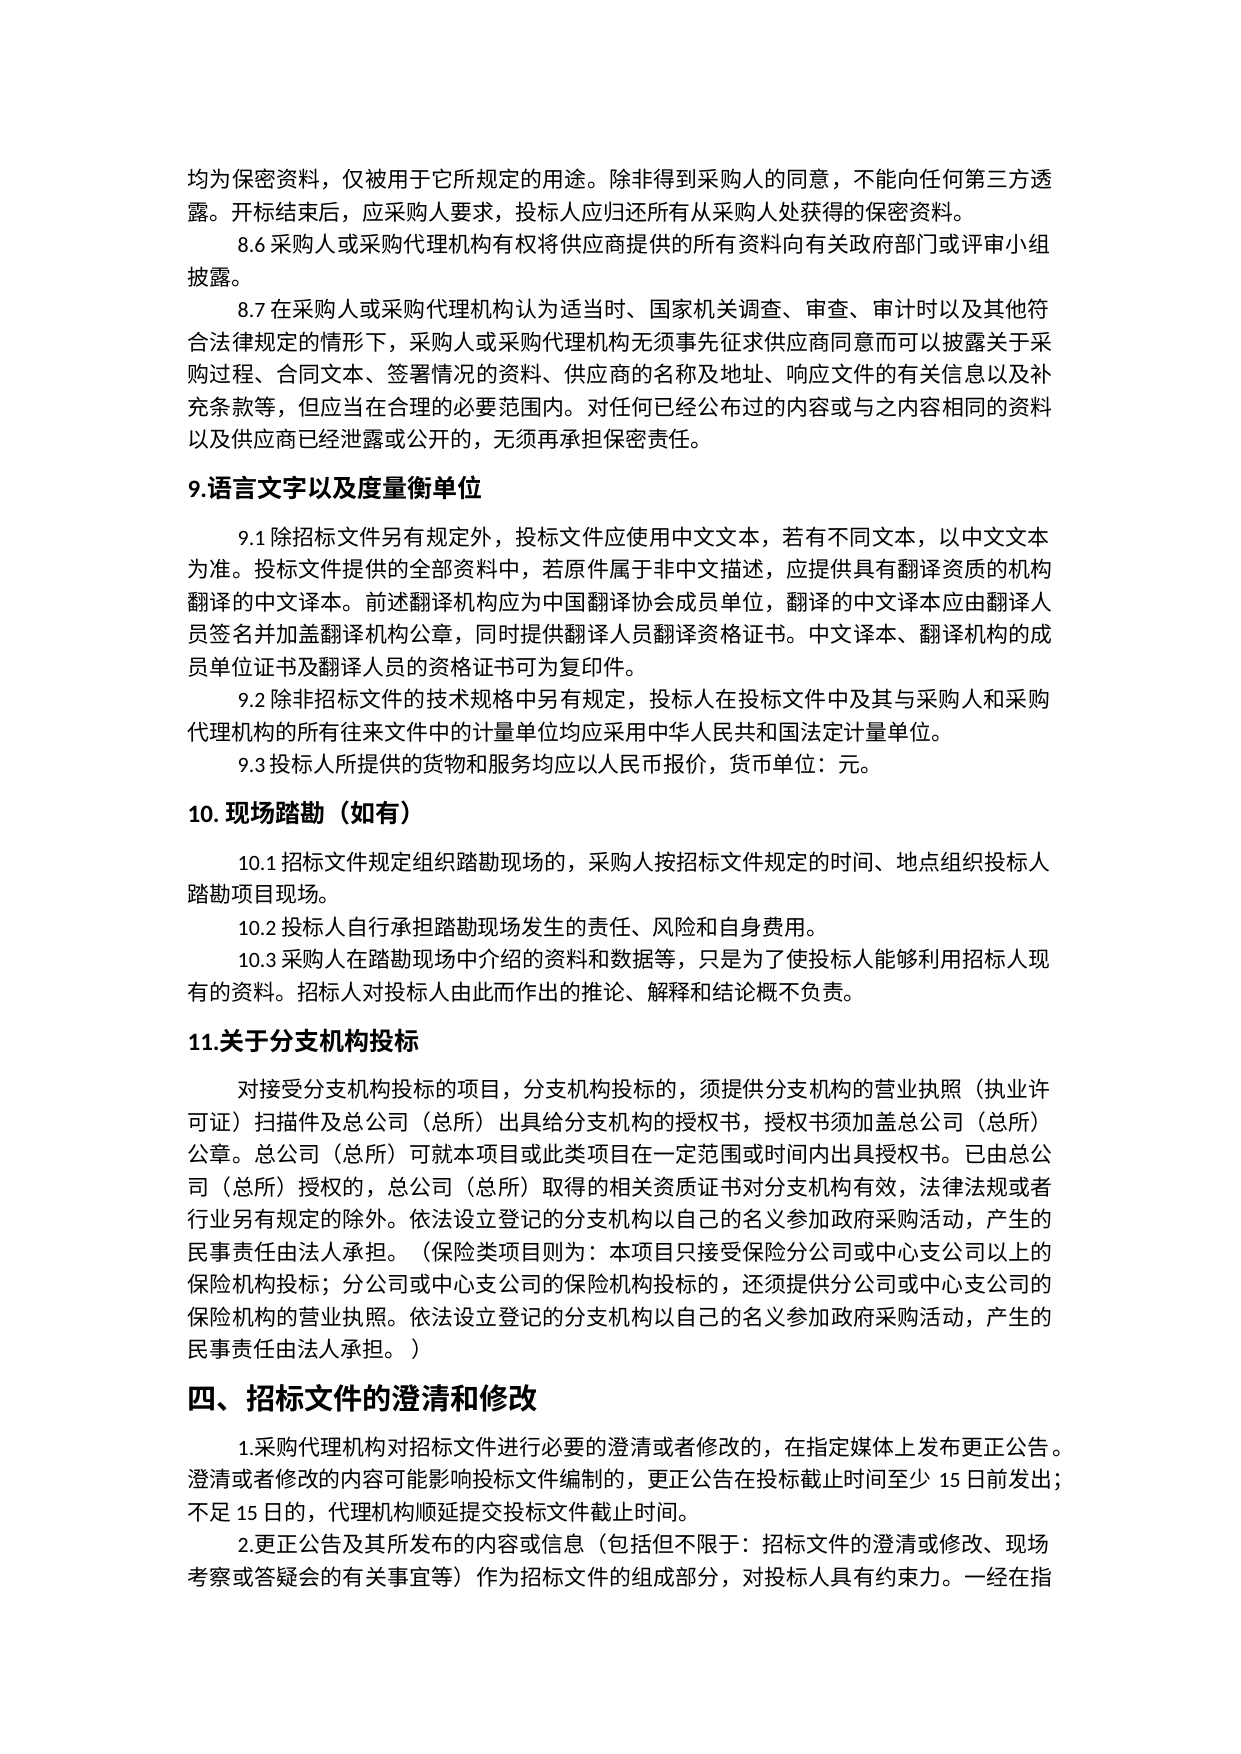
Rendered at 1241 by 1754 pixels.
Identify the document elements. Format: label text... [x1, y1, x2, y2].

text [187, 1527, 1053, 1592]
text 9.语言文字以及度量衡单位 [187, 454, 1053, 519]
text 8.6采购人或采购代理机构有权将供应商提供的所有资料向有关政府部门或评审小组披露。 [187, 227, 1053, 292]
text 9.1除招标文件另有规定外，投标文件应使用中文文本，若有不同文本，以中文文本为准。投标文件提供的全部资料中，若原件属于非中文描述，应提供具有翻译资质的机构翻译的中文译本。前述翻译机构应为中国翻译协会成员单位，翻译的中文译本应由翻译人员签名并加盖翻译机构公章，同时提供翻译人员翻译资格证书。中文译本、翻译机构的成员单位证书及翻译人员的资格证书可为复印件。 [187, 519, 1053, 682]
text 9.2除非招标文件的技术规格中另有规定，投标人在投标文件中及其与采购人和采购代理机构的所有往来文件中的计量单位均应采用中华人民共和国法定计量单位。 [187, 682, 1053, 747]
text 9.3投标人所提供的货物和服务均应以人民币报价，货币单位：元。 [187, 747, 1053, 779]
text 1.采购代理机构对招标文件进行必要的澄清或者修改的，在指定媒体上发布更正公告。澄清或者修改的内容可能影响投标文件编制的，更正公告在投标截止时间至少15日前发出；不足15日的，代理机构顺延提交投标文件截止时间。 [187, 1429, 1053, 1527]
text 10.3采购人在踏勘现场中介绍的资料和数据等，只是为了使投标人能够利用招标人现有的资料。招标人对投标人由此而作出的推论、解释和结论概不负责。 [187, 942, 1053, 1007]
text 8.7在采购人或采购代理机构认为适当时、国家机关调查、审查、审计时以及其他符合法律规定的情形下，采购人或采购代理机构无须事先征求供应商同意而可以披露关于采购过程、合同文本、签署情况的资料、供应商的名称及地址、响应文件的有关信息以及补充条款等，但应当在合理的必要范围内。对任何已经公布过的内容或与之内容相同的资料，以及供应商已经泄露或公开的，无须再承担保密责任。 [187, 292, 1053, 454]
text 10.2投标人自行承担踏勘现场发生的责任、风险和自身费用。 [187, 909, 1053, 942]
text 四、招标文件的澄清和修改 [187, 1364, 1053, 1429]
text 10.1招标文件规定组织踏勘现场的，采购人按招标文件规定的时间、地点组织投标人踏勘项目现场。 [187, 844, 1053, 909]
text 10. 现场踏勘（如有） [187, 779, 1053, 844]
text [187, 162, 1053, 227]
text 对接受分支机构投标的项目，分支机构投标的，须提供分支机构的营业执照（执业许可证）扫描件及总公司（总所）出具给分支机构的授权书，授权书须加盖总公司（总所）公章。总公司（总所）可就本项目或此类项目在一定范围或时间内出具授权书。已由总公司（总所）授权的，总公司（总所）取得的相关资质证书对分支机构有效，法律法规或者行业另有规定的除外。依法设立登记的分支机构以自己的名义参加政府采购活动，产生的民事责任由法人承担。（保险类项目则为：本项目只接受保险分公司或中心支公司以上的保险机构投标；分公司或中心支公司的保险机构投标的，还须提供分公司或中心支公司的保险机构的营业执照。依法设立登记的分支机构以自己的名义参加政府采购活动，产生的民事责任由法人承担。 ） [187, 1072, 1053, 1364]
text 11.关于分支机构投标 [187, 1007, 1053, 1072]
